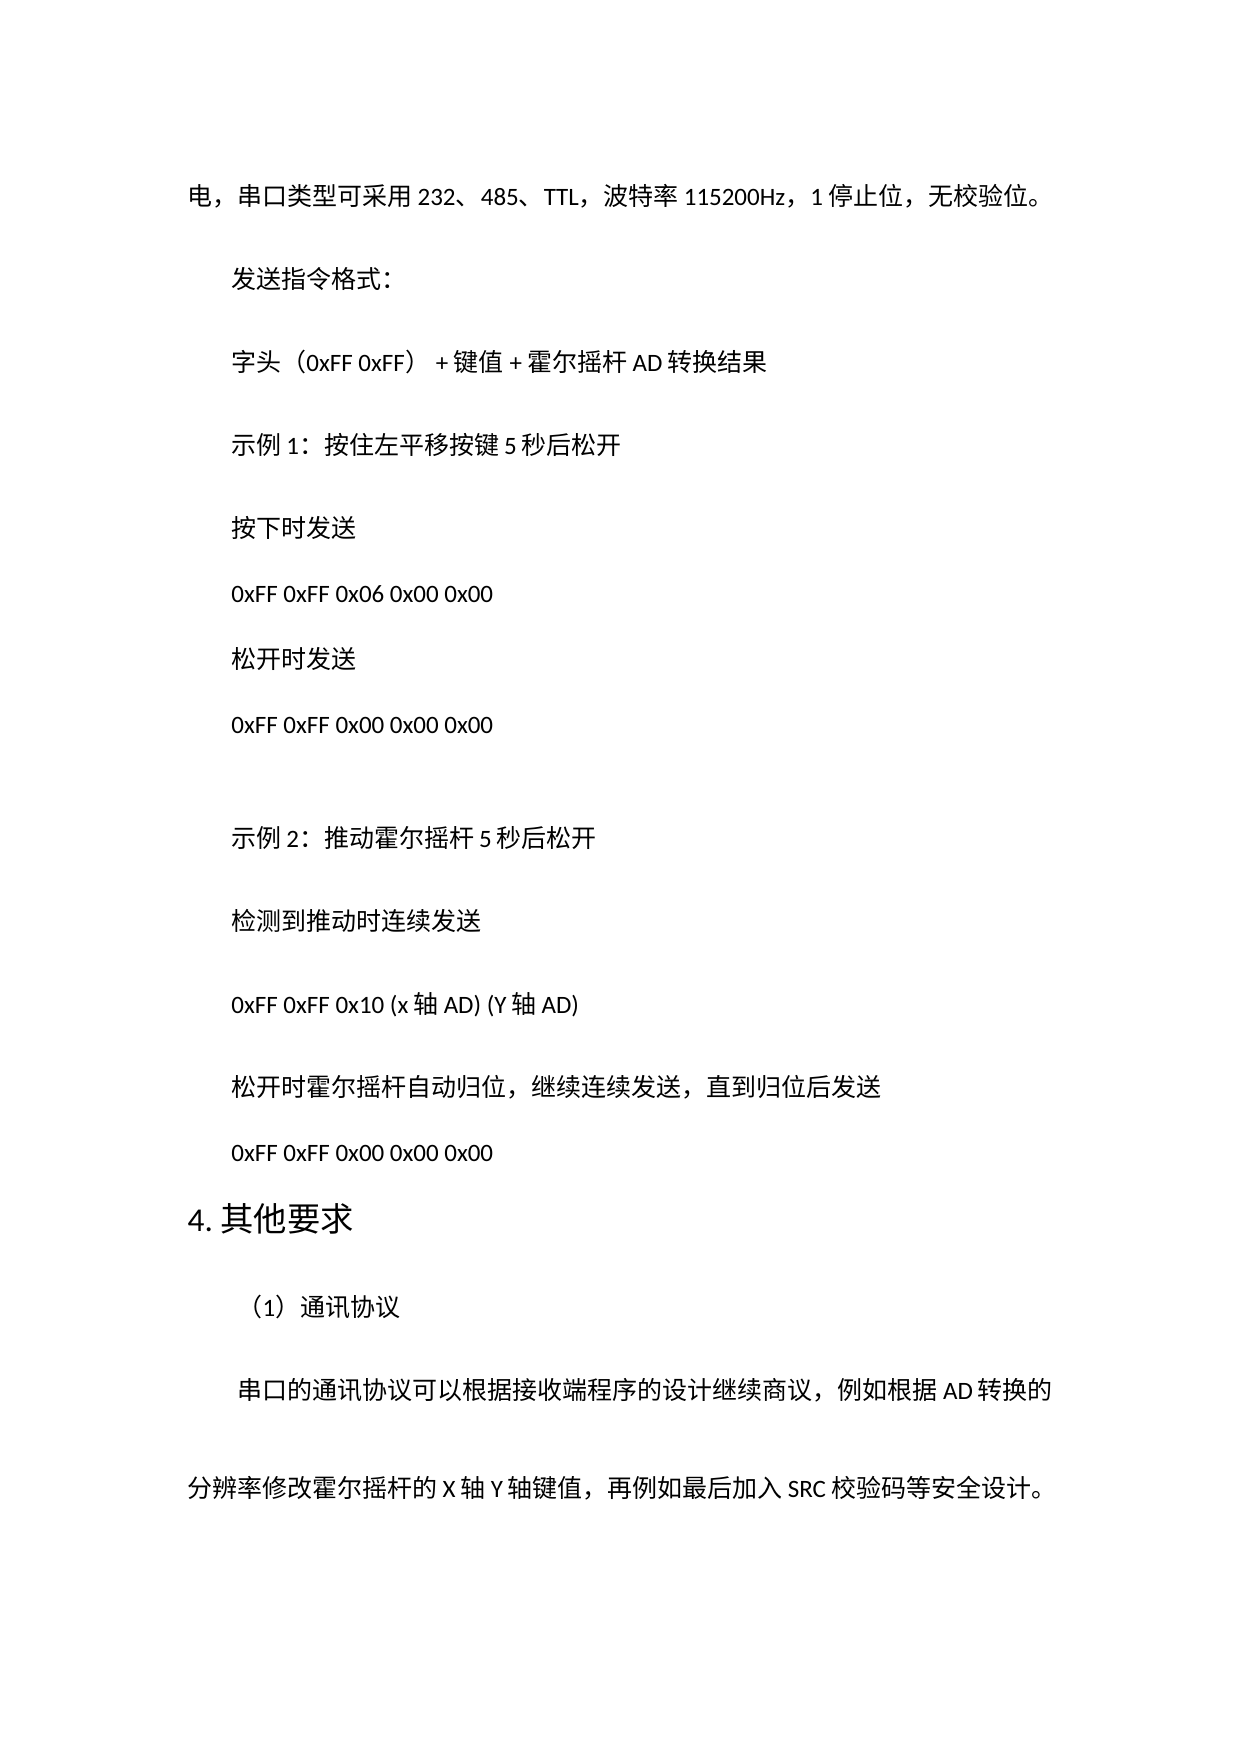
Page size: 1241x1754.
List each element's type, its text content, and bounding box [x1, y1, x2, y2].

text 字头（0xFF 0xFF） + 键值 + 霍尔摇杆AD转换结果 [187, 328, 1053, 393]
text 松开时霍尔摇杆自动归位，继续连续发送，直到归位后发送 [187, 1053, 1053, 1118]
text 按下时发送 [187, 494, 1053, 559]
text 发送指令格式： [187, 245, 1053, 310]
text 示例2：推动霍尔摇杆5秒后松开 [187, 804, 1053, 869]
text 0xFF 0xFF 0x06 0x00 0x00 [187, 578, 1053, 610]
text 串口的通讯协议可以根据接收端程序的设计继续商议，例如根据AD转换的分辨率修改霍尔摇杆的X轴Y轴键值，再例如最后加入SRC校验码等安全设计。 [187, 1356, 1053, 1519]
text 0xFF 0xFF 0x00 0x00 0x00 [187, 1136, 1053, 1169]
text 0xFF 0xFF 0x10 (x轴AD) (Y轴AD) [187, 970, 1053, 1035]
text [187, 162, 1053, 227]
text 示例1：按住左平移按键5秒后松开 [187, 411, 1053, 476]
text 0xFF 0xFF 0x00 0x00 0x00 [187, 708, 1053, 741]
text 松开时发送 [187, 625, 1053, 690]
text 检测到推动时连续发送 [187, 887, 1053, 952]
text 4. 其他要求 [187, 1184, 1053, 1249]
text （1）通讯协议 [187, 1273, 1053, 1338]
